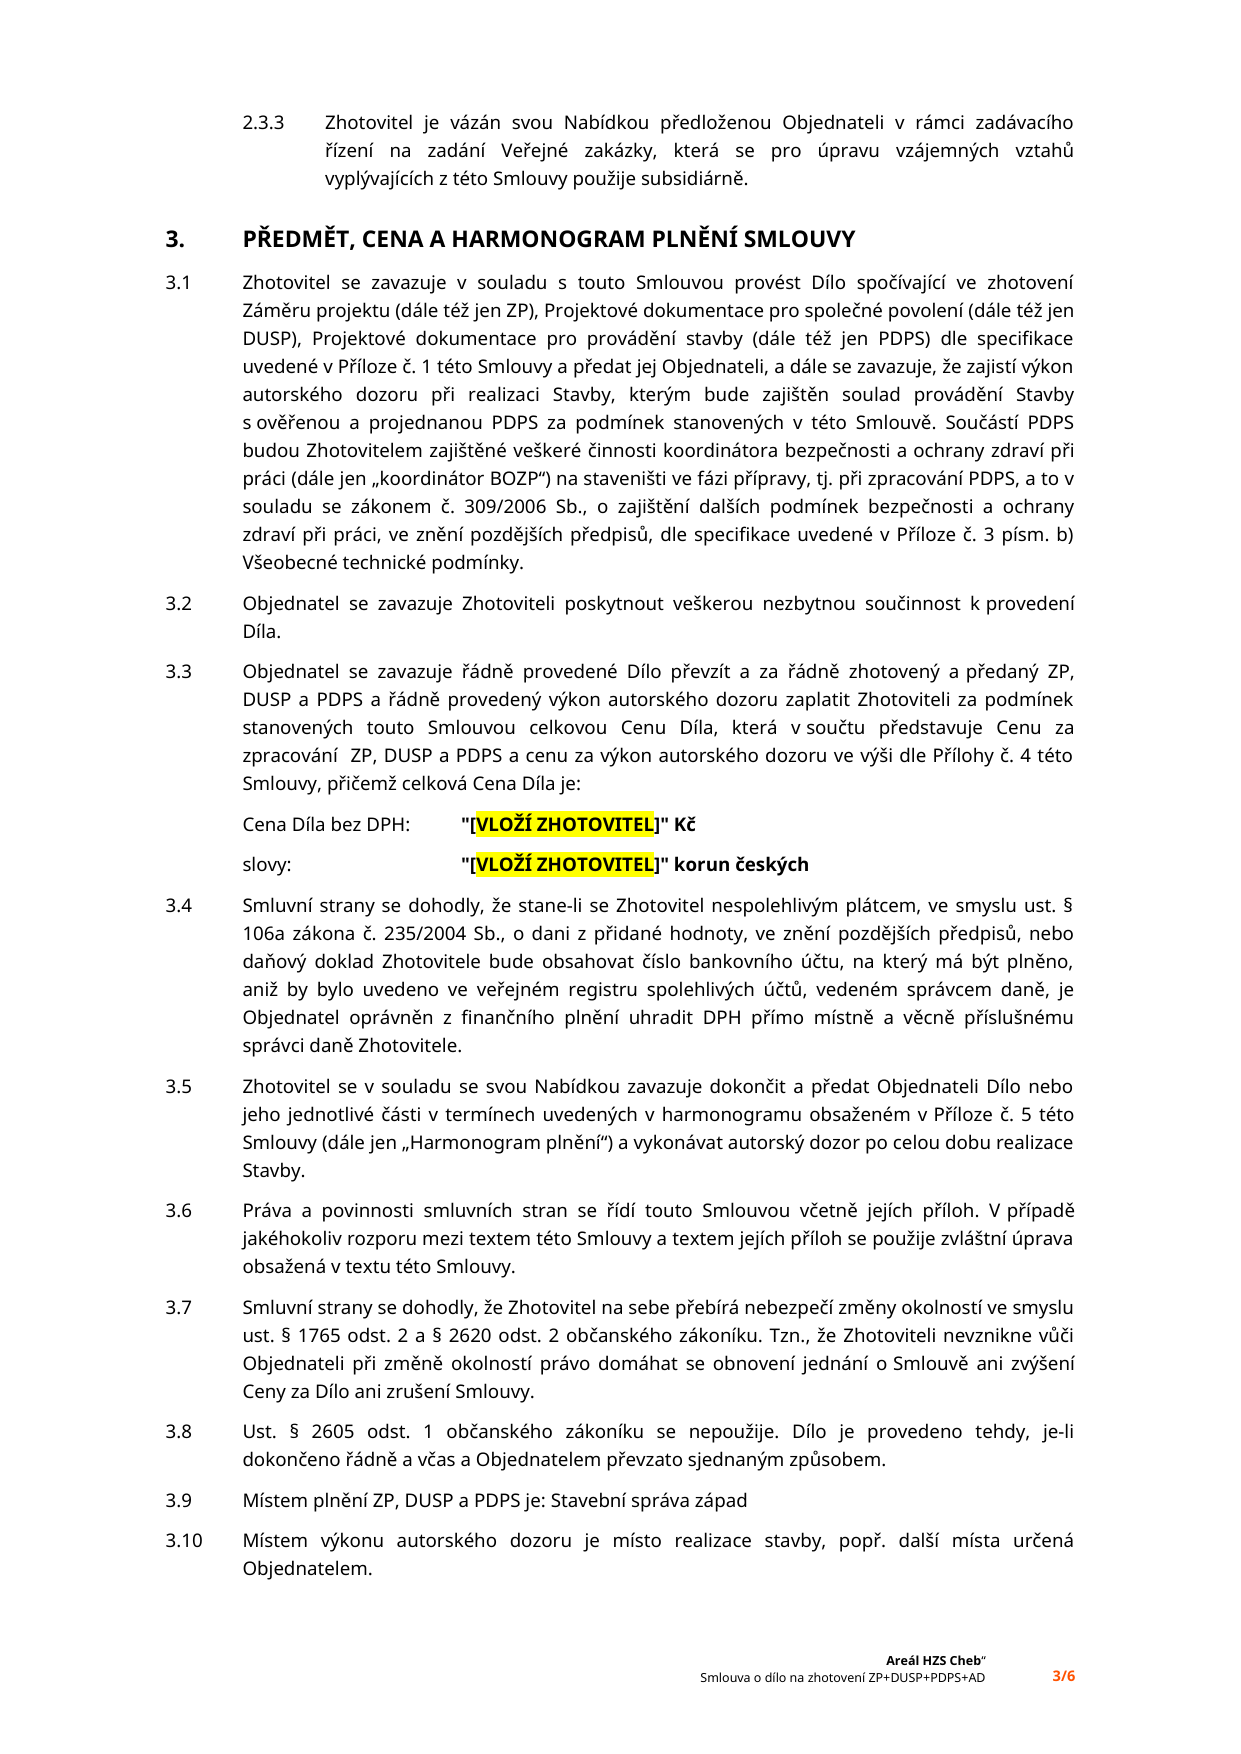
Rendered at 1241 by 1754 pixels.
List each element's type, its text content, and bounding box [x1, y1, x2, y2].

text Zhotovitel je vázán svou Nabídkou předloženou Objednateli v rámci zadávacího řízení na zadání Veřejné zakázky, která se pro úpravu vzájemných vztahů vyplývajících z této Smlouvy použije subsidiárně. [242, 109, 1075, 191]
text Ust. § 2605 odst. 1 občanského zákoníku se nepoužije. Dílo je provedeno tehdy, je-li dokončeno řádně a včas a Objednatelem převzato sjednaným způsobem. [165, 1419, 1075, 1472]
text Zhotovitel se v souladu se svou Nabídkou zavazuje dokončit a předat Objednateli Dílo nebo jeho jednotlivé části v termínech uvedených v harmonogramu obsaženém v Příloze č. 5 této Smlouvy (dále jen „Harmonogram plnění“) a vykonávat autorský dozor po celou dobu realizace Stavby. [165, 1073, 1075, 1182]
text Místem plnění ZP, DUSP a PDPS je: Stavební správa západ [165, 1487, 1075, 1513]
text Práva a povinnosti smluvních stran se řídí touto Smlouvou včetně jejích příloh. V případě jakéhokoliv rozporu mezi textem této Smlouvy a textem jejích příloh se použije zvláštní úprava obsažená v textu této Smlouvy. [165, 1197, 1075, 1279]
text Smluvní strany se dohodly, že stane-li se Zhotovitel nespolehlivým plátcem, ve smyslu ust. § 106a zákona č. 235/2004 Sb., o dani z přidané hodnoty, ve znění pozdějších předpisů, nebo daňový doklad Zhotovitele bude obsahovat číslo bankovního účtu, na který má být plněno, aniž by bylo uvedeno ve veřejném registru spolehlivých účtů, vedeném správcem daně, je Objednatel oprávněn z finančního plnění uhradit DPH přímo místně a věcně příslušnému správci daně Zhotovitele. [165, 892, 1075, 1058]
text Smluvní strany se dohodly, že Zhotovitel na sebe přebírá nebezpečí změny okolností ve smyslu ust. § 1765 odst. 2 a § 2620 odst. 2 občanského zákoníku. Tzn., že Zhotoviteli nevznikne vůči Objednateli při změně okolností právo domáhat se obnovení jednání o Smlouvě ani zvýšení Ceny za Dílo ani zrušení Smlouvy. [165, 1294, 1075, 1404]
text slovy: "[VLOŽÍ ZHOTOVITEL]" korun českých [242, 852, 476, 877]
text Objednatel se zavazuje Zhotoviteli poskytnout veškerou nezbytnou součinnost k provedení Díla. [165, 590, 1075, 644]
text Cena Díla bez DPH: "[VLOŽÍ ZHOTOVITEL]" Kč [242, 811, 476, 837]
text Zhotovitel se zavazuje v souladu s touto Smlouvou provést Dílo spočívající ve zhotovení Záměru projektu (dále též jen ZP), Projektové dokumentace pro společné povolení (dále též jen DUSP), Projektové dokumentace pro provádění stavby (dále též jen PDPS) dle specifikace uvedené v Příloze č. 1 této Smlouvy a předat jej Objednateli, a dále se zavazuje, že zajistí výkon autorského dozoru při realizaci Stavby, kterým bude zajištěn soulad provádění Stavby s ověřenou a projednanou PDPS za podmínek stanovených v této Smlouvě. Součástí PDPS budou Zhotovitelem zajištěné veškeré činnosti koordinátora bezpečnosti a ochrany zdraví při práci (dále jen „koordinátor BOZP“) na staveništi ve fázi přípravy, tj. při zpracování PDPS, a to v souladu se zákonem č. 309/2006 Sb., o zajištění dalších podmínek bezpečnosti a ochrany zdraví při práci, ve znění pozdějších předpisů, dle specifikace uvedené v Příloze č. 3 písm. b) Všeobecné technické podmínky. [165, 269, 1075, 575]
text Cena Díla bez DPH: "[VLOŽÍ ZHOTOVITEL]" Kč [654, 811, 1075, 837]
text Objednatel se zavazuje řádně provedené Dílo převzít a za řádně zhotovený a předaný ZP, DUSP a PDPS a řádně provedený výkon autorského dozoru zaplatit Zhotoviteli za podmínek stanovených touto Smlouvou celkovou Cenu Díla, která v součtu představuje Cenu za zpracování ZP, DUSP a PDPS a cenu za výkon autorského dozoru ve výši dle Přílohy č. 4 této Smlouvy, přičemž celková Cena Díla je: [165, 659, 1075, 796]
text slovy: "[VLOŽÍ ZHOTOVITEL]" korun českých [654, 852, 1075, 877]
text Místem výkonu autorského dozoru je místo realizace stavby, popř. další místa určená Objednatelem. [165, 1528, 1075, 1581]
text PŘEDMĚT, CENA A HARMONOGRAM PLNĚNÍ SMLOUVY [165, 222, 1075, 254]
